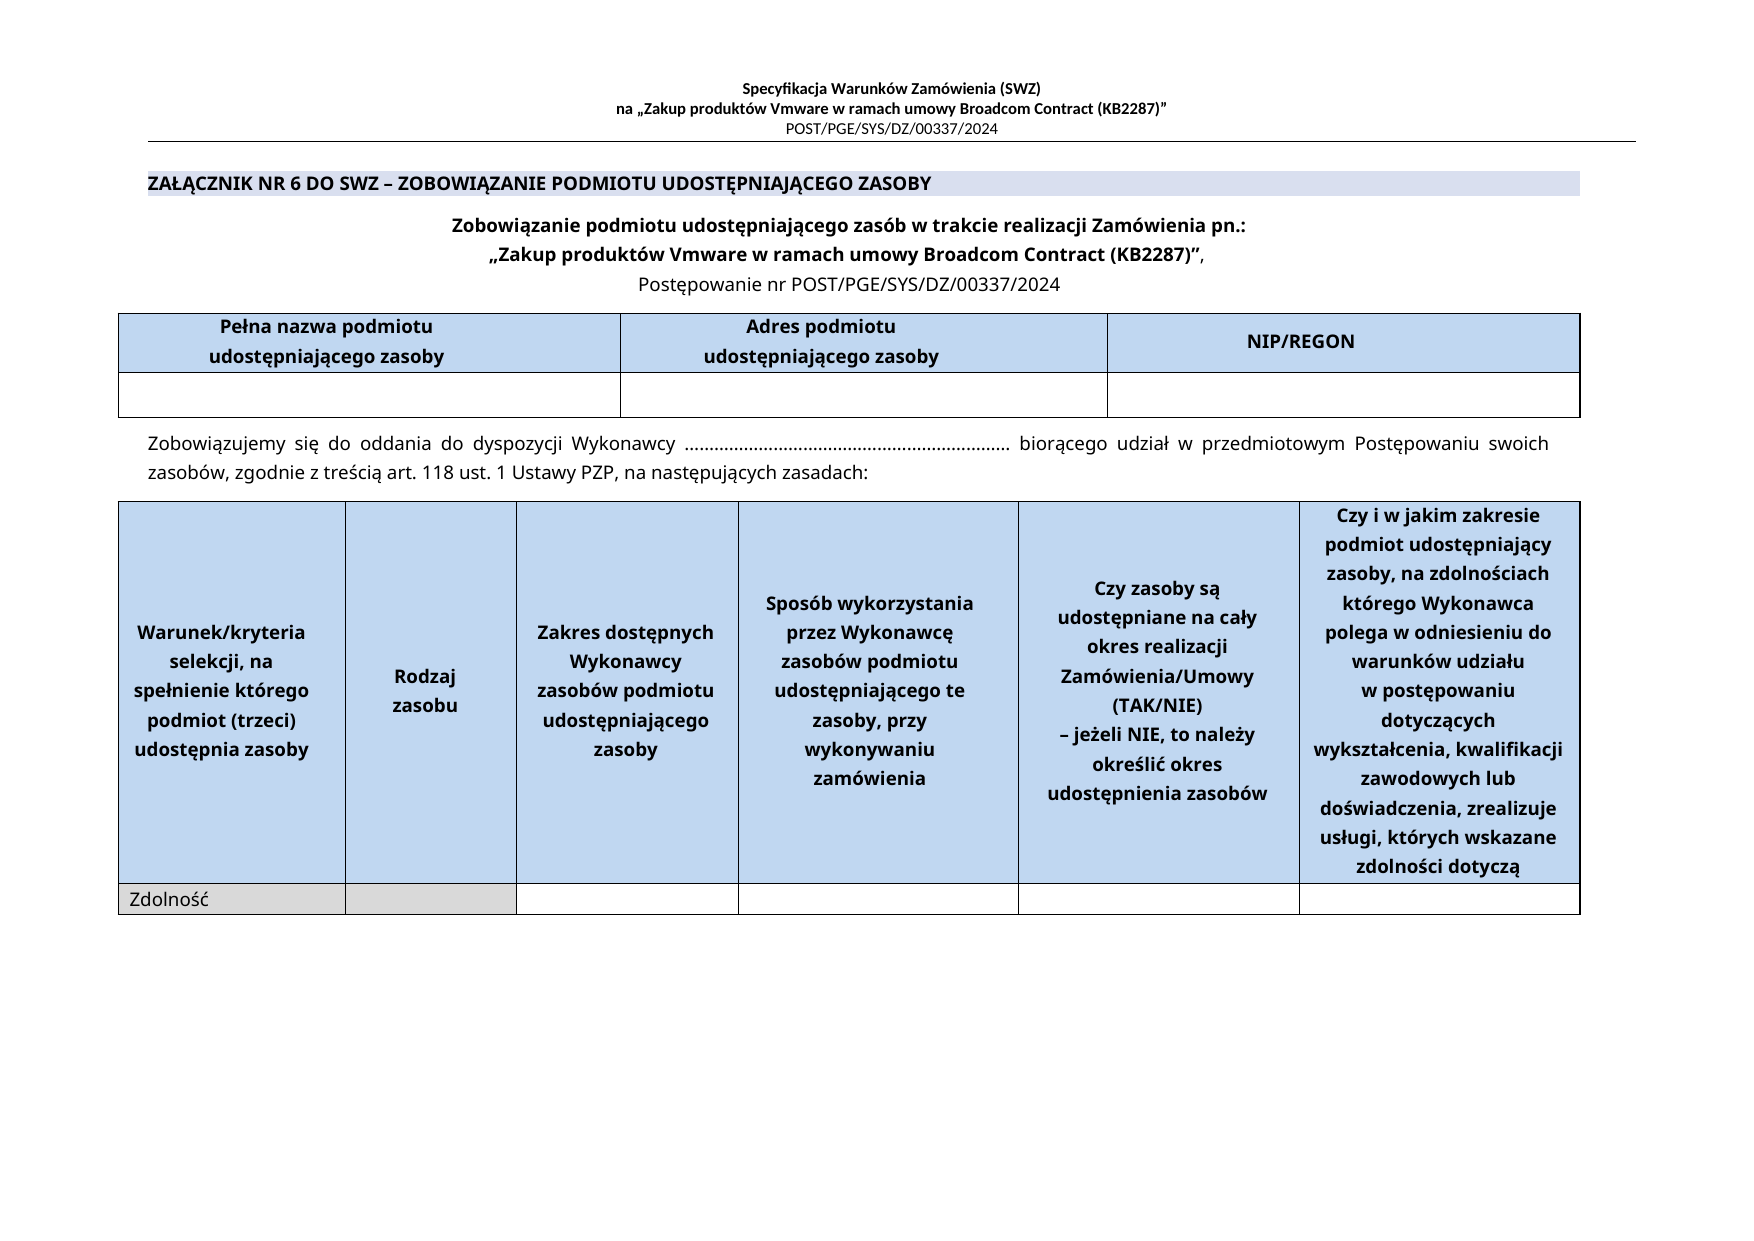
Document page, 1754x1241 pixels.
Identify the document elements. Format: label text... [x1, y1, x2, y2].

table_cell [621, 373, 1107, 417]
table_header Pełna nazwa podmiotu udostępniającego zasoby [119, 314, 620, 372]
table_cell [1300, 884, 1579, 914]
table_header Rodzaj zasobu [346, 502, 516, 883]
table_cell [517, 884, 738, 914]
table_header Adres podmiotu udostępniającego zasoby [621, 314, 1107, 372]
table_header Warunek/kryteria selekcji, na spełnienie którego podmiot (trzeci) udostępnia zasoby [119, 502, 345, 883]
table_header Czy zasoby są udostępniane na cały okres realizacji Zamówienia/Umowy (TAK/NIE) – jeżeli NIE, to należy określić okres udostępnienia zasobów [1019, 502, 1299, 883]
table_cell [739, 884, 1018, 914]
table_cell [346, 884, 516, 914]
table_header Zakres dostępnych Wykonawcy zasobów podmiotu udostępniającego zasoby [517, 502, 738, 883]
table_cell [1019, 884, 1299, 914]
text Zobowiązanie podmiotu udostępniającego zasób w trakcie realizacji Zamówienia pn.: „Zakup produktów Vmware w ramach umowy Broadcom Contract (KB2287)”, Postępowanie nr POST/PGE/SYS/DZ/00337/2024 [148, 212, 1550, 296]
table_cell [1108, 373, 1579, 417]
table_cell [119, 373, 620, 417]
text Zobowiązujemy się do oddania do dyspozycji Wykonawcy ………………………………………………………… biorącego udział w przedmiotowym Postępowaniu swoich zasobów, zgodnie z treścią art. 118 ust. 1 Ustawy PZP, na następujących zasadach: [148, 430, 1550, 485]
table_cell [119, 884, 345, 914]
table_header Czy i w jakim zakresie podmiot udostępniający zasoby, na zdolnościach którego Wykonawca polega w odniesieniu do warunków udziału w postępowaniu dotyczących wykształcenia, kwalifikacji zawodowych lub doświadczenia, zrealizuje usługi, których wskazane zdolności dotyczą [1300, 502, 1579, 883]
text ZAŁĄCZNIK NR 6 DO SWZ – ZOBOWIĄZANIE PODMIOTU UDOSTĘPNIAJĄCEGO ZASOBY [148, 171, 1580, 196]
table_header Sposób wykorzystania przez Wykonawcę zasobów podmiotu udostępniającego te zasoby, przy wykonywaniu zamówienia [739, 502, 1018, 883]
table_header NIP/REGON [1108, 314, 1579, 372]
